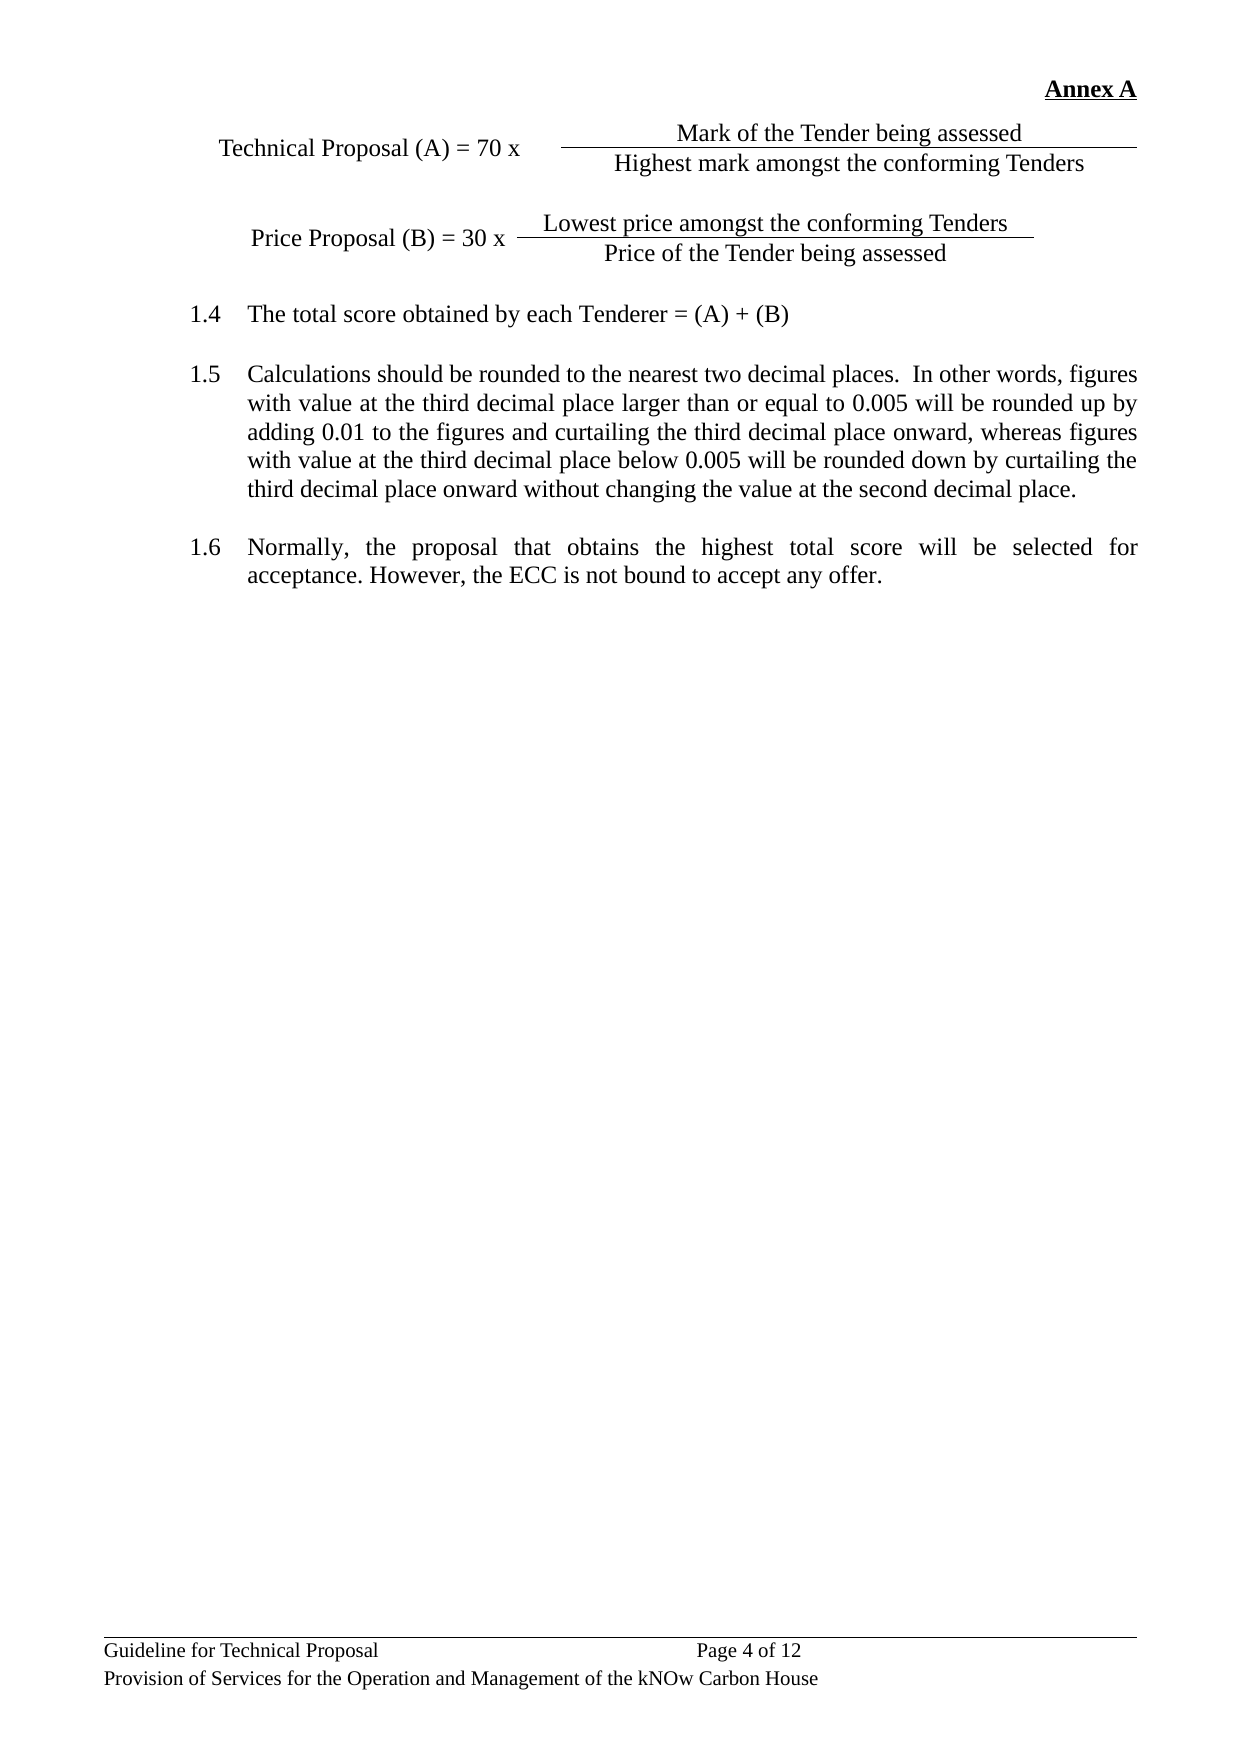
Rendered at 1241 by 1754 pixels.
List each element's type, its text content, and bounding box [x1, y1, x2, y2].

table_header Technical Proposal (A) = 70 x [177, 118, 561, 177]
table_header Lowest price amongst the conforming Tenders [517, 209, 1034, 237]
list Calculations should be rounded to the nearest two decimal places. In other words, figures with value at the third decimal place larger than or equal to 0.005 will be rounded up by adding 0.01 to the figures and curtailing the third decimal place onward, whereas figures with value at the third decimal place below 0.005 will be rounded down by curtailing the third decimal place onward without changing the value at the second decimal place. [189, 359, 1139, 503]
list The total score obtained by each Tenderer = (A) + (B) [189, 299, 1139, 327]
list Normally, the proposal that obtains the highest total score will be selected for acceptance. However, the ECC is not bound to accept any offer. [189, 532, 1139, 589]
table_header Mark of the Tender being assessed [561, 118, 1137, 147]
table_header Price Proposal (B) = 30 x [192, 209, 517, 267]
table_cell Price of the Tender being assessed [517, 238, 1034, 267]
table_cell Highest mark amongst the conforming Tenders [561, 148, 1137, 177]
